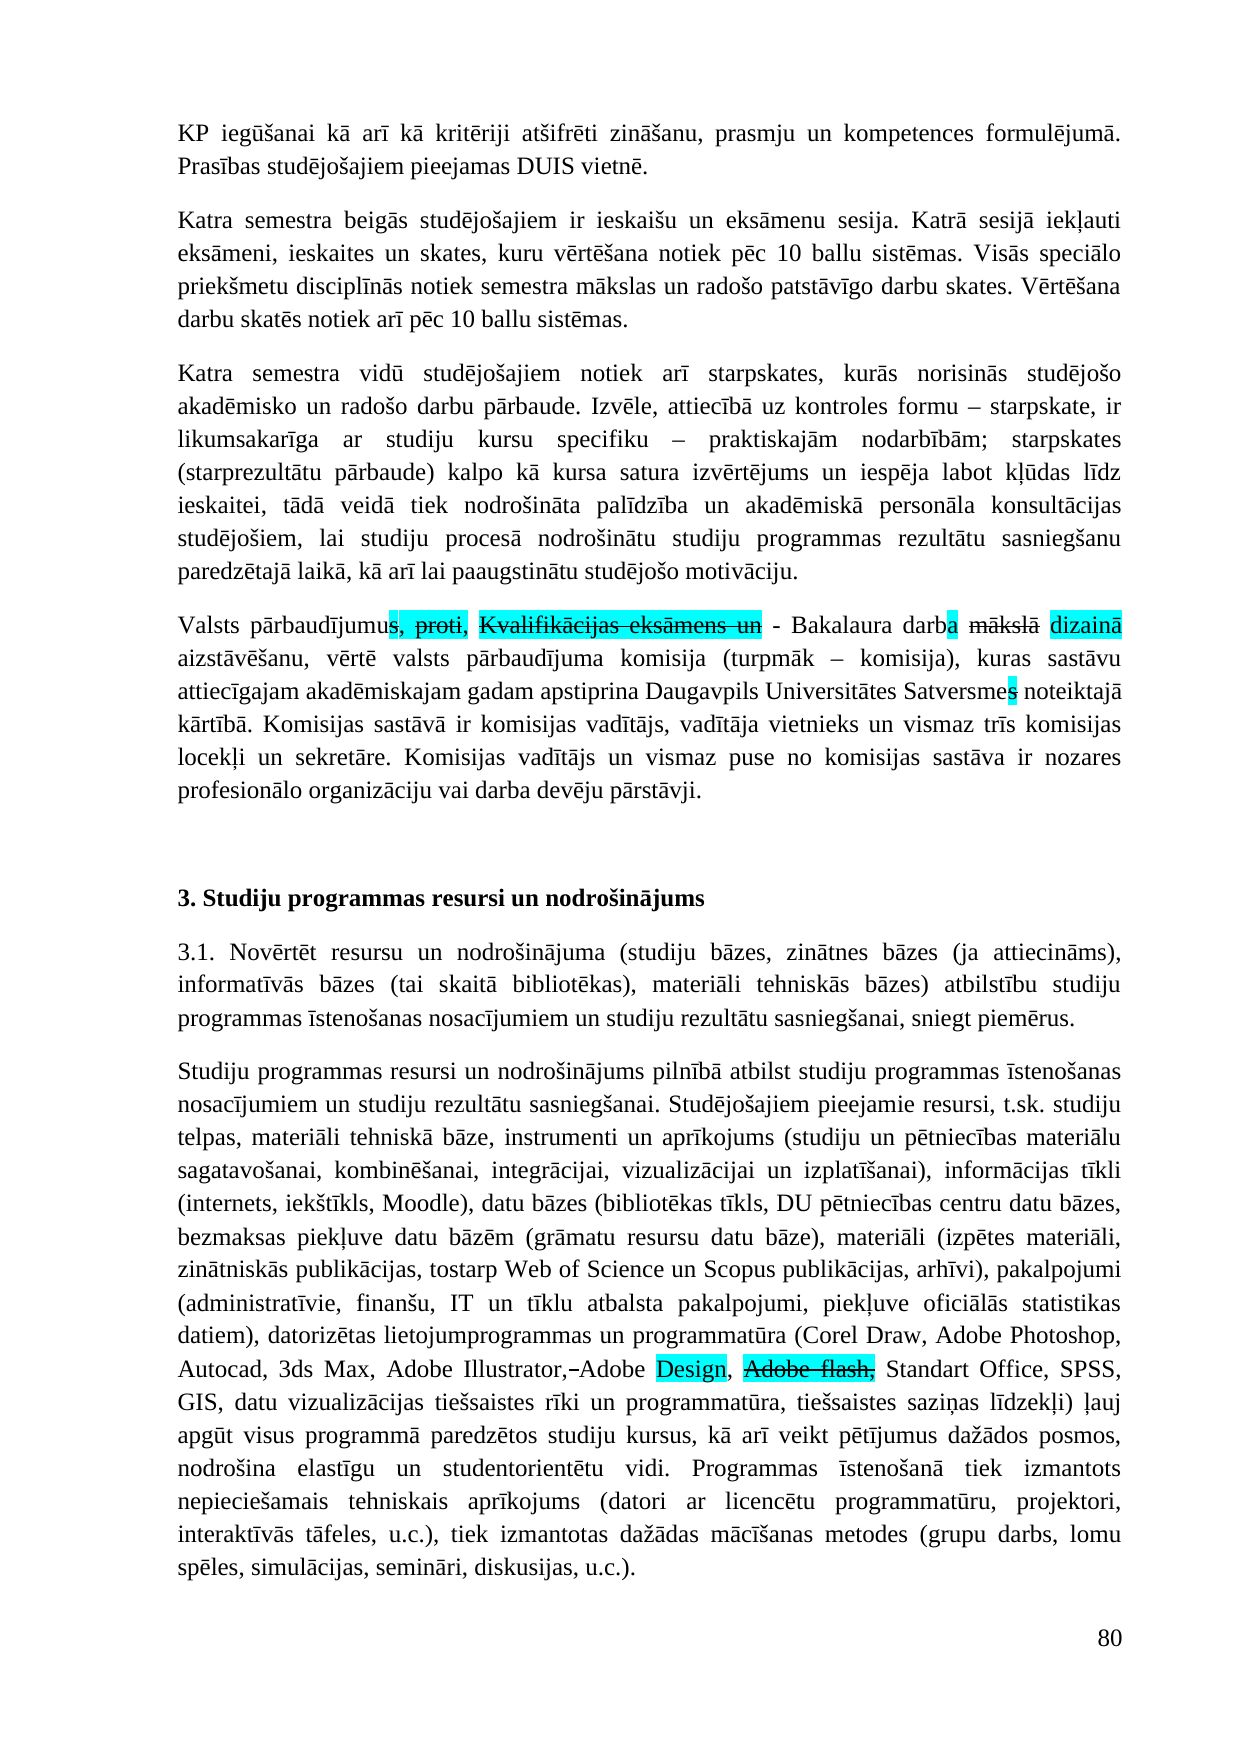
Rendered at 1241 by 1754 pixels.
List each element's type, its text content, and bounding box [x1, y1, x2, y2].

text Katra semestra beigās studējošajiem ir ieskaišu un eksāmenu sesija. Katrā sesijā iekļauti eksāmeni, ieskaites un skates, kuru vērtēšana notiek pēc 10 ballu sistēmas. Visās speciālo priekšmetu disciplīnās notiek semestra mākslas un radošo patstāvīgo darbu skates. Vērtēšana darbu skatēs notiek arī pēc 10 ballu sistēmas. [177, 205, 1122, 333]
text Valsts pārbaudījumus, proti, Kvalifikācijas eksāmens un - Bakalaura darba mākslā dizainā aizstāvēšanu, vērtē valsts pārbaudījuma komisija (turpmāk – komisija), kuras sastāvu attiecīgajam akadēmiskajam gadam apstiprina Daugavpils Universitātes Satversmes noteiktajā kārtībā. Komisijas sastāvā ir komisijas vadītājs, vadītāja vietnieks un vismaz trīs komisijas locekļi un sekretāre. Komisijas vadītājs un vismaz puse no komisijas sastāva ir nozares profesionālo organizāciju vai darba devēju pārstāvji. [177, 610, 1122, 804]
text 3.1. Novērtēt resursu un nodrošinājuma (studiju bāzes, zinātnes bāzes (ja attiecināms), informatīvās bāzes (tai skaitā bibliotēkas), materiāli tehniskās bāzes) atbilstību studiju programmas īstenošanas nosacījumiem un studiju rezultātu sasniegšanai, sniegt piemērus. [177, 937, 1122, 1031]
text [177, 118, 1122, 180]
text Katra semestra vidū studējošajiem notiek arī starpskates, kurās norisinās studējošo akadēmisko un radošo darbu pārbaude. Izvēle, attiecībā uz kontroles formu – starpskate, ir likumsakarīga ar studiju kursu specifiku – praktiskajām nodarbībām; starpskates (starprezultātu pārbaude) kalpo kā kursa satura izvērtējums un iespēja labot kļūdas līdz ieskaitei, tādā veidā tiek nodrošināta palīdzība un akadēmiskā personāla konsultācijas studējošiem, lai studiju procesā nodrošinātu studiju programmas rezultātu sasniegšanu paredzētajā laikā, kā arī lai paaugstinātu studējošo motivāciju. [177, 358, 1122, 585]
text 3. Studiju programmas resursi un nodrošinājums [177, 883, 1122, 911]
text Studiju programmas resursi un nodrošinājums pilnībā atbilst studiju programmas īstenošanas nosacījumiem un studiju rezultātu sasniegšanai. Studējošajiem pieejamie resursi, t.sk. studiju telpas, materiāli tehniskā bāze, instrumenti un aprīkojums (studiju un pētniecības materiālu sagatavošanai, kombinēšanai, integrācijai, vizualizācijai un izplatīšanai), informācijas tīkli (internets, iekštīkls, Moodle), datu bāzes (bibliotēkas tīkls, DU pētniecības centru datu bāzes, bezmaksas piekļuve datu bāzēm (grāmatu resursu datu bāze), materiāli (izpētes materiāli, zinātniskās publikācijas, tostarp Web of Science un Scopus publikācijas, arhīvi), pakalpojumi (administratīvie, finanšu, IT un tīklu atbalsta pakalpojumi, piekļuve oficiālās statistikas datiem), datorizētas lietojumprogrammas un programmatūra (Corel Draw, Adobe Photoshop, Autocad, 3ds Max, Adobe Illustrator, Adobe Design, Adobe flash, Standart Office, SPSS, GIS, datu vizualizācijas tiešsaistes rīki un programmatūra, tiešsaistes saziņas līdzekļi) ļauj apgūt visus programmā paredzētos studiju kursus, kā arī veikt pētījumus dažādos posmos, nodrošina elastīgu un studentorientētu vidi. Programmas īstenošanā tiek izmantots nepieciešamais tehniskais aprīkojums (datori ar licencētu programmatūru, projektori, interaktīvās tāfeles, u.c.), tiek izmantotas dažādas mācīšanas metodes (grupu darbs, lomu spēles, simulācijas, semināri, diskusijas, u.c.). [177, 1056, 1122, 1581]
